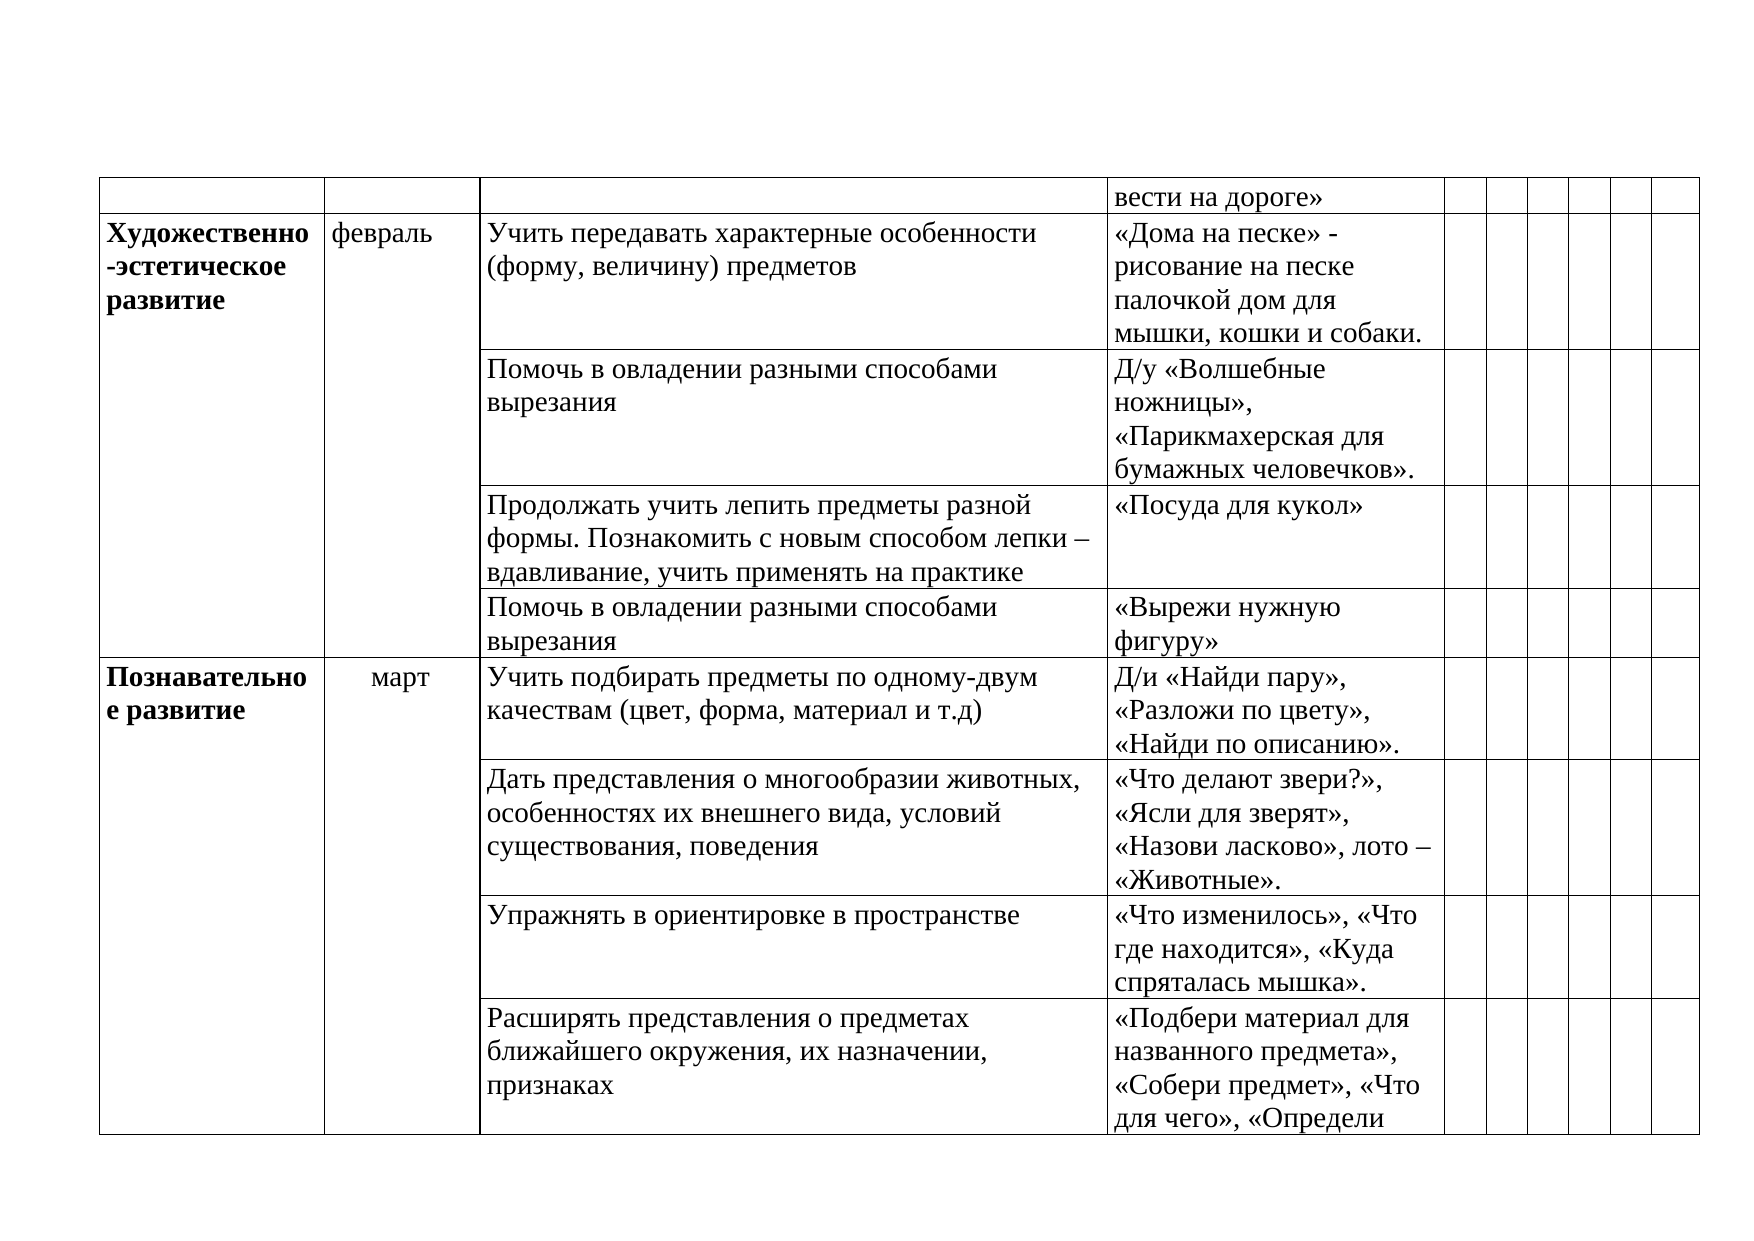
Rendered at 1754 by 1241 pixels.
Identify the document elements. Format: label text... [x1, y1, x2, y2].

table_cell [1569, 896, 1610, 998]
table_cell [1652, 589, 1699, 657]
table_cell [1611, 589, 1651, 657]
table_cell [1611, 178, 1651, 213]
table_cell «Посуда для кукол» [1108, 486, 1444, 588]
table_cell [1528, 486, 1568, 588]
table_cell [1569, 658, 1610, 759]
table_cell март [325, 658, 479, 1134]
table_cell [1487, 178, 1527, 213]
table_cell [1652, 178, 1699, 213]
table_cell [1569, 486, 1610, 588]
table_cell [1487, 214, 1527, 349]
table_cell [1487, 589, 1527, 657]
table_cell [1445, 760, 1486, 895]
table_cell [1652, 658, 1699, 759]
table_cell [1652, 760, 1699, 895]
table_cell [1487, 486, 1527, 588]
table_cell [1445, 896, 1486, 998]
table_cell Помочь в овладении разными способами вырезания [481, 589, 1107, 657]
table_cell [1569, 589, 1610, 657]
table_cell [481, 178, 1107, 213]
table_cell [1528, 350, 1568, 485]
table_cell [1445, 350, 1486, 485]
table_cell [1487, 760, 1527, 895]
table_cell [1569, 999, 1610, 1134]
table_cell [481, 999, 1107, 1134]
table_cell Художественно-эстетическое развитие [100, 214, 324, 657]
table_cell Помочь в овладении разными способами вырезания [481, 350, 1107, 485]
table_cell [1652, 214, 1699, 349]
table_cell [1528, 999, 1568, 1134]
table_cell [1528, 214, 1568, 349]
table_cell «Дома на песке» - рисование на песке палочкой дом для мышки, кошки и собаки. [1108, 214, 1444, 349]
table_cell [1445, 999, 1486, 1134]
table_cell Учить передавать характерные особенности (форму, величину) предметов [481, 214, 1107, 349]
table_cell [1611, 350, 1651, 485]
table_cell «Что изменилось», «Что где находится», «Куда спряталась мышка». [1108, 896, 1444, 998]
table_cell [1611, 658, 1651, 759]
table_cell [1528, 896, 1568, 998]
table_cell [1611, 896, 1651, 998]
table_cell [1528, 589, 1568, 657]
table_cell [1569, 214, 1610, 349]
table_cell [1108, 999, 1444, 1134]
table_cell [1445, 178, 1486, 213]
table_cell Дать представления о многообразии животных, особенностях их внешнего вида, условий существования, поведения [481, 760, 1107, 895]
table_cell [1445, 486, 1486, 588]
table_cell Д/у «Волшебные ножницы», «Парикмахерская для бумажных человечков». [1108, 350, 1444, 485]
table_cell [1611, 214, 1651, 349]
table_cell [1487, 999, 1527, 1134]
table_cell [1652, 896, 1699, 998]
table_cell [1528, 178, 1568, 213]
table_cell Д/и «Найди пару», «Разложи по цвету», «Найди по описанию». [1108, 658, 1444, 759]
table_cell февраль [325, 214, 479, 657]
table_cell [1445, 658, 1486, 759]
table_cell Познавательное развитие [100, 658, 324, 1134]
table_cell [1611, 486, 1651, 588]
table_cell [1652, 486, 1699, 588]
table_cell [1569, 178, 1610, 213]
table_cell [1569, 760, 1610, 895]
table_cell [1487, 896, 1527, 998]
table_cell [1487, 658, 1527, 759]
table_cell «Что делают звери?», «Ясли для зверят», «Назови ласково», лото – «Животные». [1108, 760, 1444, 895]
table_cell [1528, 760, 1568, 895]
table_cell [1652, 350, 1699, 485]
table_cell [1652, 999, 1699, 1134]
table_cell [1445, 214, 1486, 349]
table_cell [1611, 760, 1651, 895]
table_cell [1108, 178, 1444, 213]
table_cell [1611, 999, 1651, 1134]
table_cell [1445, 589, 1486, 657]
table_cell [1487, 350, 1527, 485]
table_cell Учить подбирать предметы по одному-двум качествам (цвет, форма, материал и т.д) [481, 658, 1107, 759]
table_cell [1569, 350, 1610, 485]
table_cell [1528, 658, 1568, 759]
table_cell Упражнять в ориентировке в пространстве [481, 896, 1107, 998]
table_cell Продолжать учить лепить предметы разной формы. Познакомить с новым способом лепки – вдавливание, учить применять на практике [481, 486, 1107, 588]
table_cell «Вырежи нужную фигуру» [1108, 589, 1444, 657]
